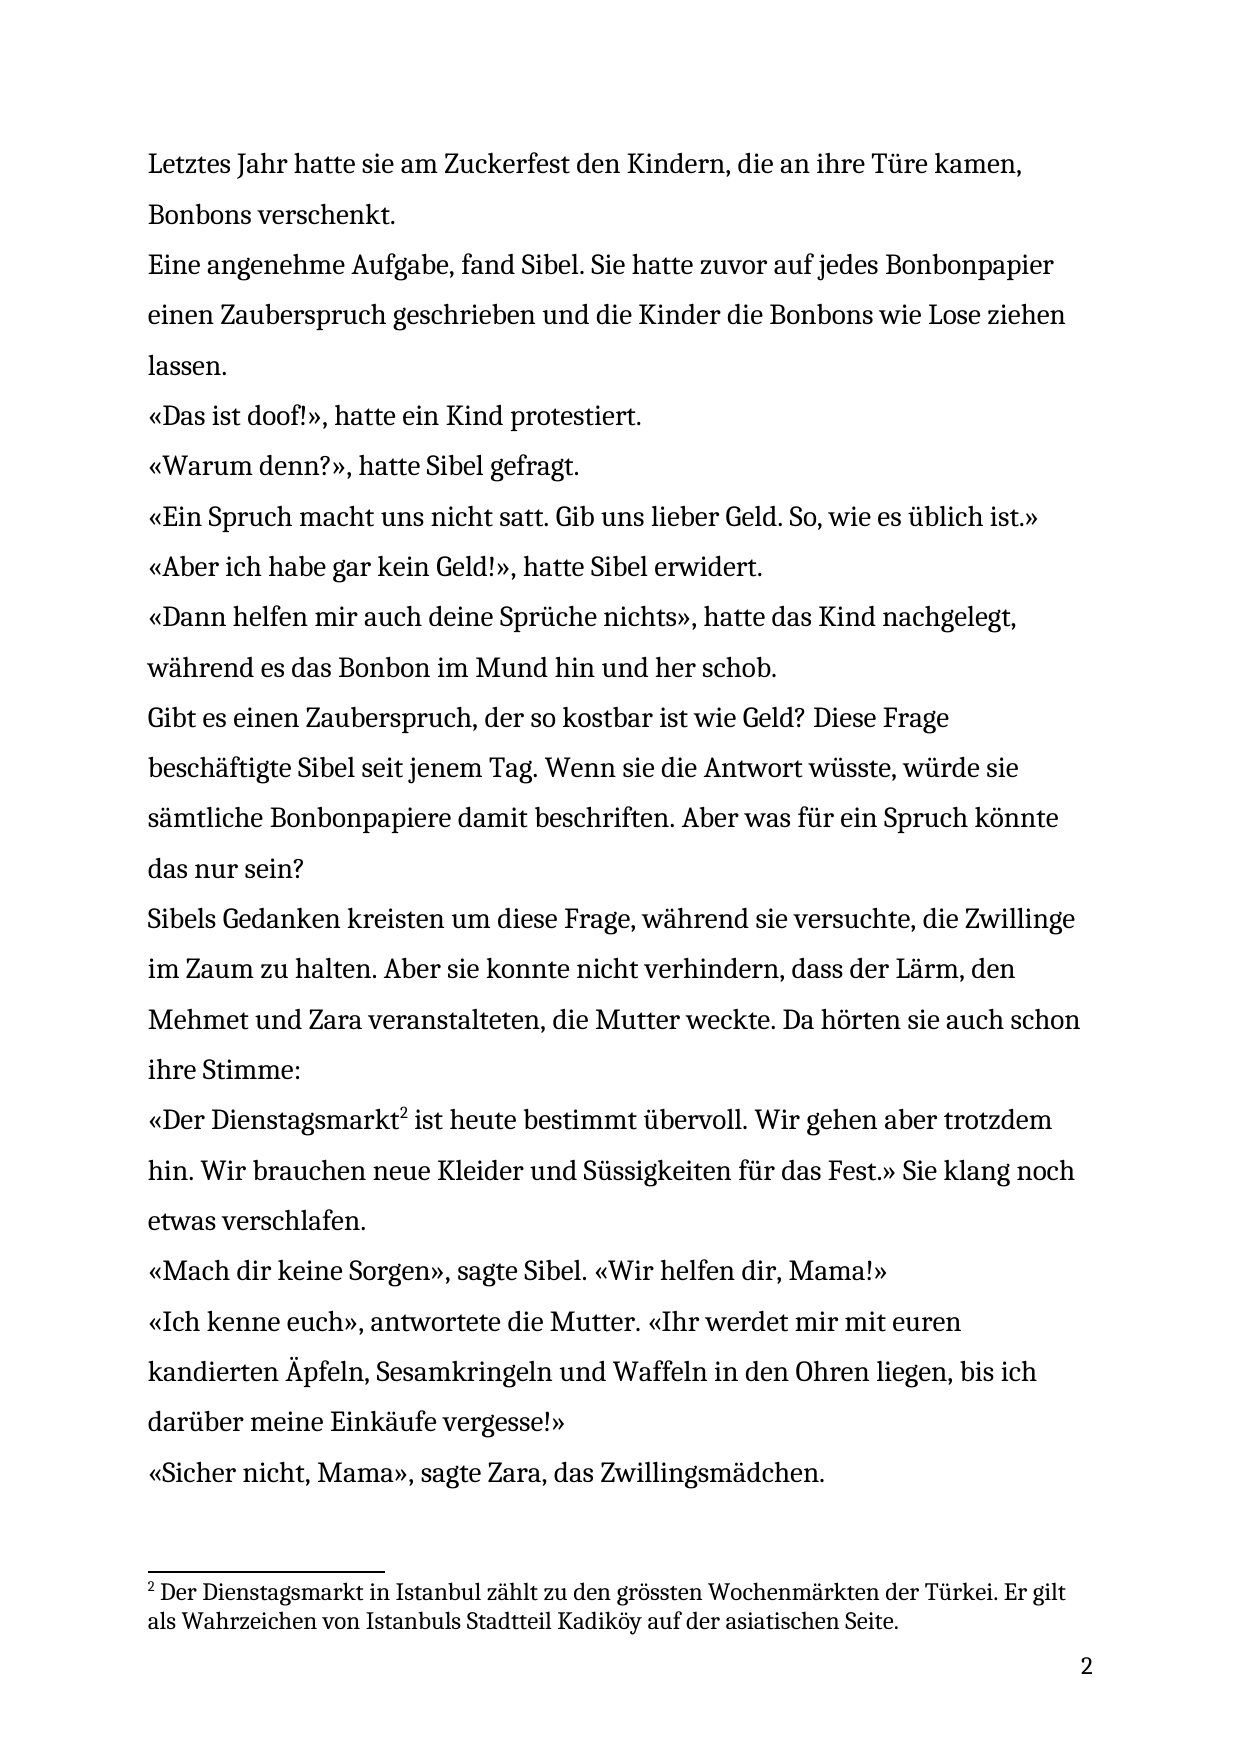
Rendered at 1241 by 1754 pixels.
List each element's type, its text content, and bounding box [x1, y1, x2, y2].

text «Der Dienstagsmarkt ist heute bestimmt übervoll. Wir gehen aber trotzdem hin. Wir brauchen neue Kleider und Süssigkeiten für das Fest.» Sie klang noch etwas verschlafen. [148, 1103, 1093, 1238]
text «Dann helfen mir auch deine Sprüche nichts», hatte das Kind nachgelegt, während es das Bonbon im Mund hin und her schob. [148, 600, 1093, 684]
text «Sicher nicht, Mama», sagte Zara, das Zwillingsmädchen. [148, 1456, 1093, 1489]
text Gibt es einen Zauberspruch, der so kostbar ist wie Geld? Diese Frage beschäftigte Sibel seit jenem Tag. Wenn sie die Antwort wüsste, würde sie sämtliche Bonbonpapiere damit beschriften. Aber was für ein Spruch könnte das nur sein? [148, 701, 1093, 886]
text «Warum denn?», hatte Sibel gefragt. [148, 449, 1093, 483]
text «Das ist doof!», hatte ein Kind protestiert. [148, 399, 1093, 433]
text «Mach dir keine Sorgen», sagte Sibel. «Wir helfen dir, Mama!» [148, 1254, 1093, 1288]
text «Ich kenne euch», antwortete die Mutter. «Ihr werdet mir mit euren kandierten Äpfeln, Sesamkringeln und Waffeln in den Ohren liegen, bis ich darüber meine Einkäufe vergesse!» [148, 1305, 1093, 1439]
text Eine angenehme Aufgabe, fand Sibel. Sie hatte zuvor auf jedes Bonbonpapier einen Zauberspruch geschrieben und die Kinder die Bonbons wie Lose ziehen lassen. [148, 248, 1093, 382]
text Letztes Jahr hatte sie am Zuckerfest den Kindern, die an ihre Türe kamen, Bonbons verschenkt. [148, 148, 1093, 231]
text «Aber ich habe gar kein Geld!», hatte Sibel erwidert. [148, 550, 1093, 584]
text «Ein Spruch macht uns nicht satt. Gib uns lieber Geld. So, wie es üblich ist.» [148, 500, 1093, 533]
text Sibels Gedanken kreisten um diese Frage, während sie versuchte, die Zwillinge im Zaum zu halten. Aber sie konnte nicht verhindern, dass der Lärm, den Mehmet und Zara veranstalteten, die Mutter weckte. Da hörten sie auch schon ihre Stimme: [148, 902, 1093, 1087]
